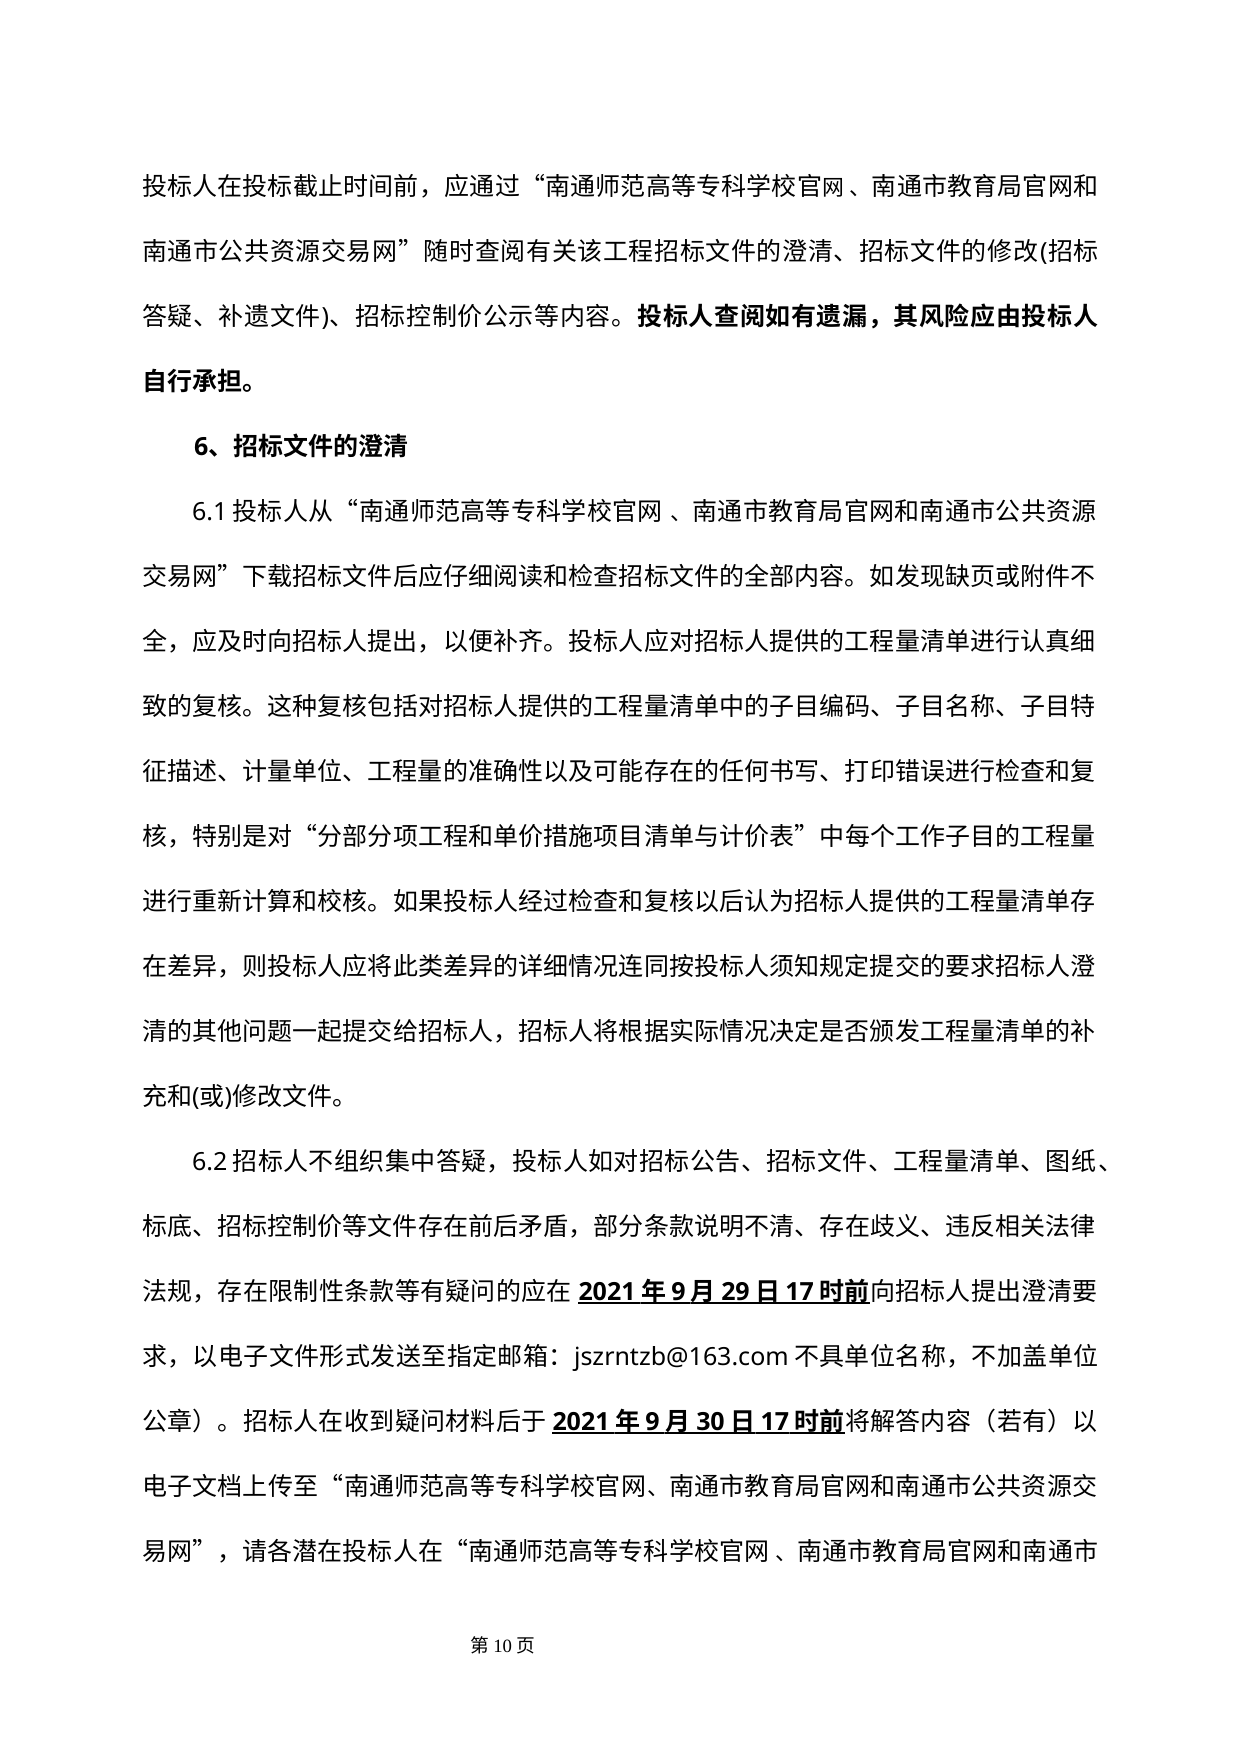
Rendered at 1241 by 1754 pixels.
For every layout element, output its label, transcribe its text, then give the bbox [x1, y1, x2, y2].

text 6.1投标人从“南通师范高等专科学校官网 、南通市教育局官网和南通市公共资源交易网”下载招标文件后应仔细阅读和检查招标文件的全部内容。如发现缺页或附件不全，应及时向招标人提出，以便补齐。投标人应对招标人提供的工程量清单进行认真细致的复核。这种复核包括对招标人提供的工程量清单中的子目编码、子目名称、子目特征描述、计量单位、工程量的准确性以及可能存在的任何书写、打印错误进行检查和复核，特别是对“分部分项工程和单价措施项目清单与计价表”中每个工作子目的工程量进行重新计算和校核。如果投标人经过检查和复核以后认为招标人提供的工程量清单存在差异，则投标人应将此类差异的详细情况连同按投标人须知规定提交的要求招标人澄清的其他问题一起提交给招标人，招标人将根据实际情况决定是否颁发工程量清单的补充和(或)修改文件。 [142, 477, 1098, 1127]
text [142, 1127, 1098, 1582]
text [142, 152, 1098, 412]
text 6、招标文件的澄清 [194, 412, 1098, 477]
